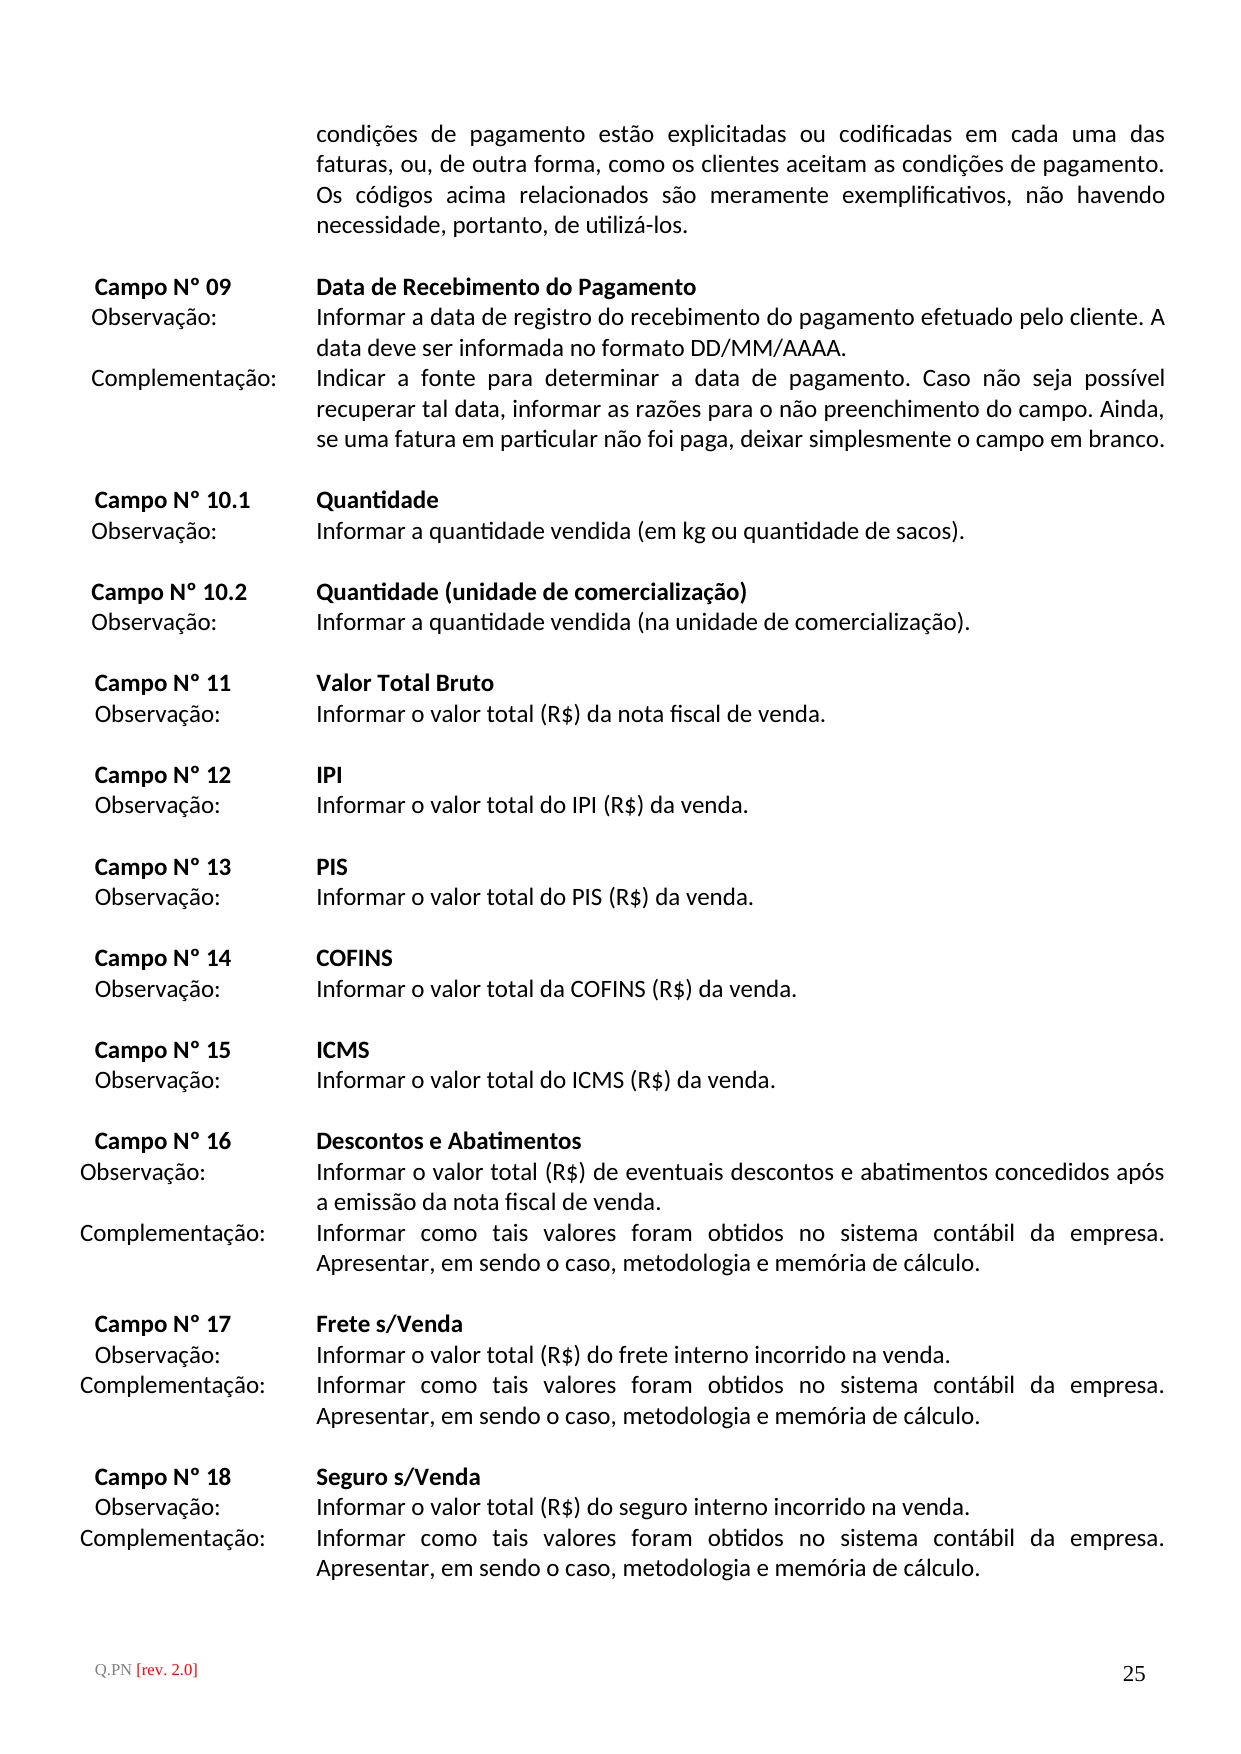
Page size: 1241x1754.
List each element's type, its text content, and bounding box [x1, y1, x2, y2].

text Campo Nº 16 Descontos e Abatimentos [94, 1125, 1166, 1156]
text Campo Nº 09 Data de Recebimento do Pagamento [94, 271, 1166, 301]
text Complementação: Indicar a fonte para determinar a data de pagamento. Caso não seja possível recuperar tal data, informar as razões para o não preenchimento do campo. Ainda, se uma fatura em particular não foi paga, deixar simplesmente o campo em branco. [80, 362, 1166, 454]
text Campo Nº 12 IPI [94, 759, 1166, 789]
text Observação: Informar a quantidade vendida (na unidade de comercialização). [80, 606, 1166, 637]
text Observação: Informar o valor total da COFINS (R$) da venda. [94, 973, 1166, 1003]
text Observação: Informar a data de registro do recebimento do pagamento efetuado pelo cliente. A data deve ser informada no formato DD/MM/AAAA. [80, 301, 1166, 362]
text Observação: Informar o valor total (R$) de eventuais descontos e abatimentos concedidos após a emissão da nota fiscal de venda. [80, 1156, 1166, 1217]
text Campo Nº 10.1 Quantidade [94, 484, 1166, 515]
text Campo Nº 11 Valor Total Bruto [94, 667, 1166, 698]
text Observação: Informar o valor total do IPI (R$) da venda. [94, 789, 1166, 820]
text Campo Nº 10.2 Quantidade (unidade de comercialização) [80, 576, 1166, 606]
text Observação: Informar a quantidade vendida (em kg ou quantidade de sacos). [80, 515, 1166, 545]
text Complementação: Informar como tais valores foram obtidos no sistema contábil da empresa. Apresentar, em sendo o caso, metodologia e memória de cálculo. [80, 1522, 1166, 1583]
text Observação: Informar o valor total do PIS (R$) da venda. [94, 881, 1166, 912]
text Observação: Informar o valor total (R$) do frete interno incorrido na venda. [94, 1339, 1166, 1369]
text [80, 118, 1166, 240]
text Complementação: Informar como tais valores foram obtidos no sistema contábil da empresa. Apresentar, em sendo o caso, metodologia e memória de cálculo. [80, 1369, 1166, 1431]
text Campo Nº 13 PIS [94, 851, 1166, 881]
text Campo Nº 14 COFINS [94, 942, 1166, 973]
text Campo Nº 18 Seguro s/Venda [94, 1461, 1166, 1492]
text Observação: Informar o valor total (R$) do seguro interno incorrido na venda. [94, 1492, 1166, 1522]
text Campo Nº 15 ICMS [94, 1034, 1166, 1064]
text Complementação: Informar como tais valores foram obtidos no sistema contábil da empresa. Apresentar, em sendo o caso, metodologia e memória de cálculo. [80, 1217, 1166, 1278]
text Campo Nº 17 Frete s/Venda [94, 1308, 1166, 1339]
text Observação: Informar o valor total do ICMS (R$) da venda. [94, 1064, 1166, 1095]
text Observação: Informar o valor total (R$) da nota fiscal de venda. [94, 698, 1166, 728]
